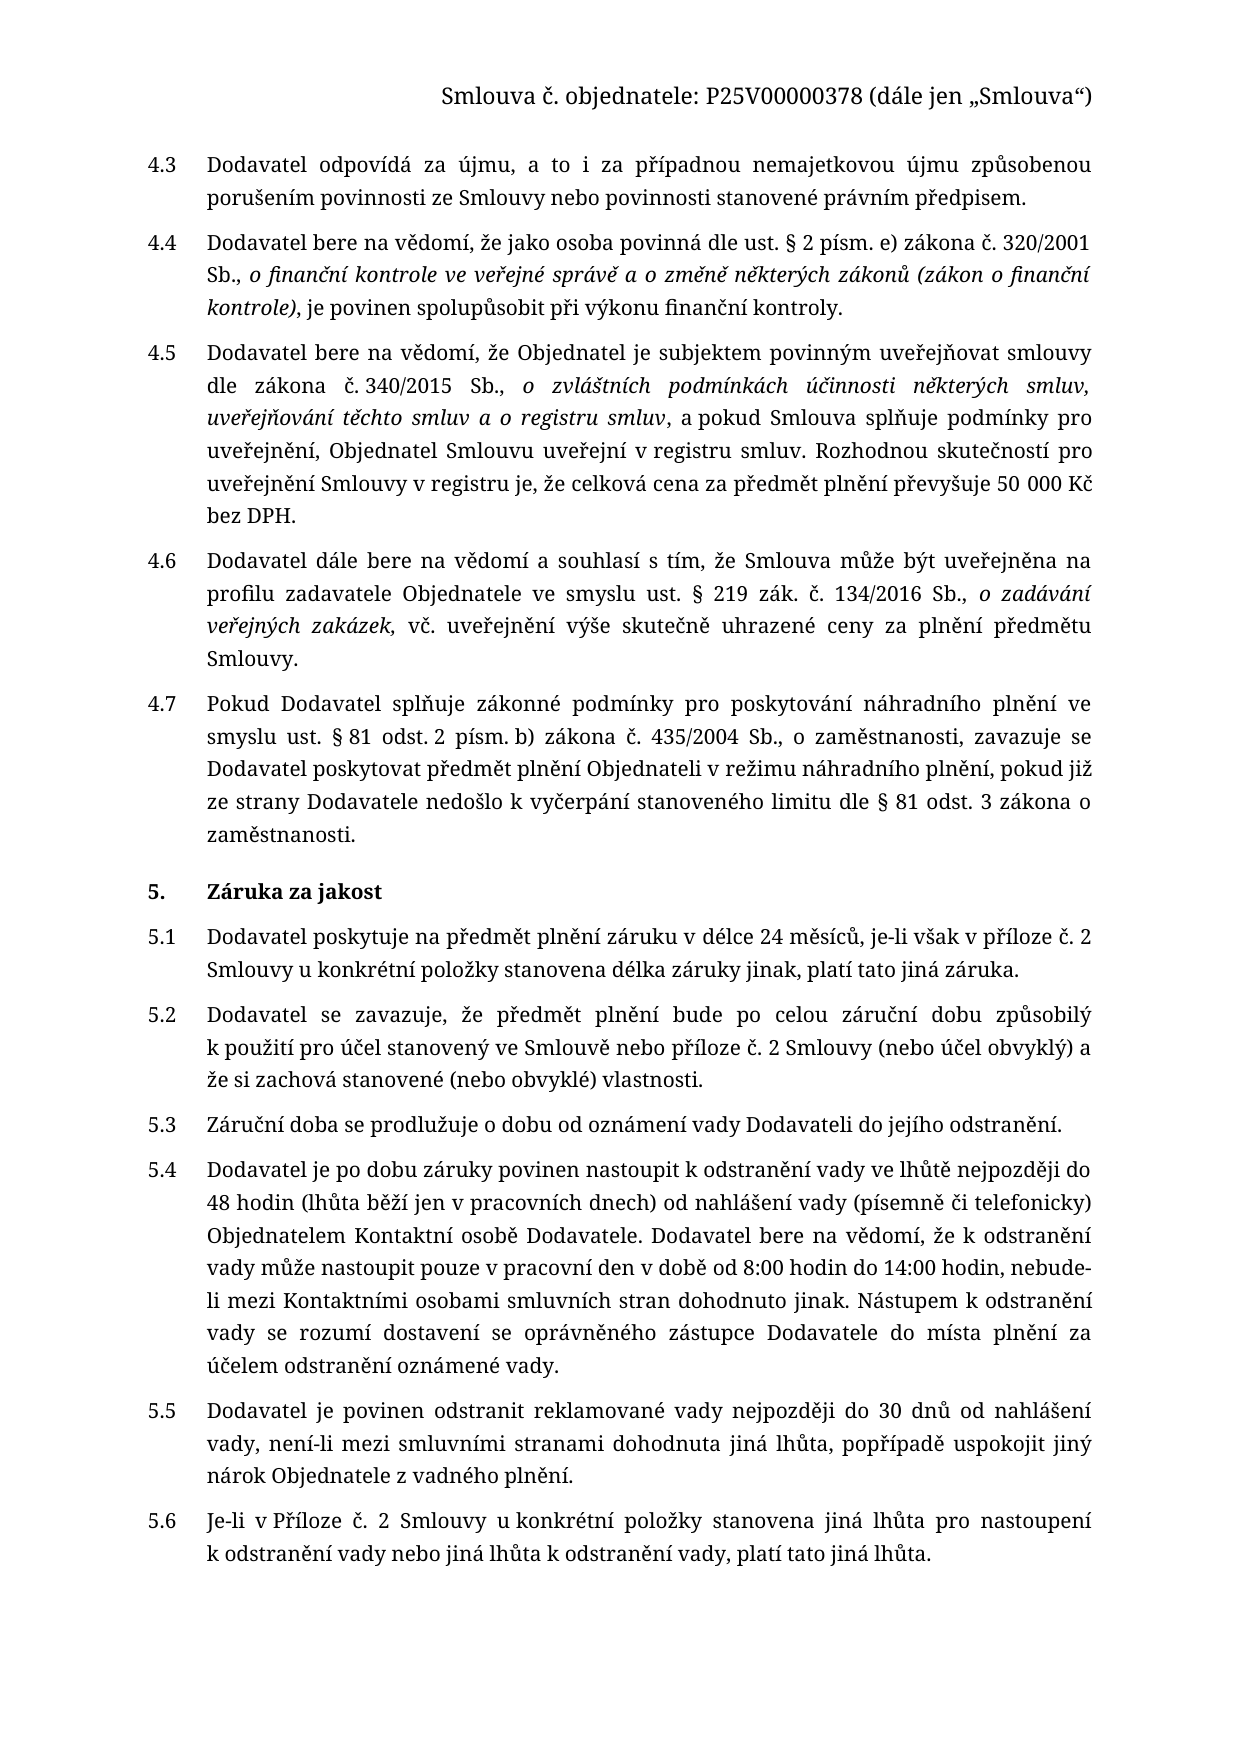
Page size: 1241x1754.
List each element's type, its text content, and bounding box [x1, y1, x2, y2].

list Dodavatel bere na vědomí, že jako osoba povinná dle ust. § 2 písm. e) zákona č. 320/2001 Sb., o finanční kontrole ve veřejné správě a o změně některých zákonů (zákon o finanční kontrole), je povinen spolupůsobit při výkonu finanční kontroly. [148, 228, 1093, 322]
list Dodavatel se zavazuje, že předmět plnění bude po celou záruční dobu způsobilý k použití pro účel stanovený ve Smlouvě nebo příloze č. 2 Smlouvy (nebo účel obvyklý) a že si zachová stanovené (nebo obvyklé) vlastnosti. [148, 1000, 1093, 1094]
list Dodavatel je povinen odstranit reklamované vady nejpozději do 30 dnů od nahlášení vady, není-li mezi smluvními stranami dohodnuta jiná lhůta, popřípadě uspokojit jiný nárok Objednatele z vadného plnění. [148, 1396, 1093, 1490]
list Je-li v Příloze č. 2 Smlouvy u konkrétní položky stanovena jiná lhůta pro nastoupení k odstranění vady nebo jiná lhůta k odstranění vady, platí tato jiná lhůta. [148, 1507, 1093, 1568]
list Dodavatel poskytuje na předmět plnění záruku v délce 24 měsíců, je-li však v příloze č. 2 Smlouvy u konkrétní položky stanovena délka záruky jinak, platí tato jiná záruka. [148, 922, 1093, 983]
list Záruční doba se prodlužuje o dobu od oznámení vady Dodavateli do jejího odstranění. [148, 1110, 1093, 1139]
list Dodavatel je po dobu záruky povinen nastoupit k odstranění vady ve lhůtě nejpozději do 48 hodin (lhůta běží jen v pracovních dnech) od nahlášení vady (písemně či telefonicky) Objednatelem Kontaktní osobě Dodavatele. Dodavatel bere na vědomí, že k odstranění vady může nastoupit pouze v pracovní den v době od 8:00 hodin do 14:00 hodin, nebude-li mezi Kontaktními osobami smluvních stran dohodnuto jinak. Nástupem k odstranění vady se rozumí dostavení se oprávněného zástupce Dodavatele do místa plnění za účelem odstranění oznámené vady. [148, 1156, 1093, 1379]
list Dodavatel bere na vědomí, že Objednatel je subjektem povinným uveřejňovat smlouvy dle zákona č. 340/2015 Sb., o zvláštních podmínkách účinnosti některých smluv, uveřejňování těchto smluv a o registru smluv, a pokud Smlouva splňuje podmínky pro uveřejnění, Objednatel Smlouvu uveřejní v registru smluv. Rozhodnou skutečností pro uveřejnění Smlouvy v registru je, že celková cena za předmět plnění převyšuje 50 000 Kč bez DPH. [148, 338, 1093, 530]
list Dodavatel odpovídá za újmu, a to i za případnou nemajetkovou újmu způsobenou porušením povinnosti ze Smlouvy nebo povinnosti stanovené právním předpisem. [148, 150, 1093, 211]
list Dodavatel dále bere na vědomí a souhlasí s tím, že Smlouva může být uveřejněna na profilu zadavatele Objednatele ve smyslu ust. § 219 zák. č. 134/2016 Sb., o zadávání veřejných zakázek, vč. uveřejnění výše skutečně uhrazené ceny za plnění předmětu Smlouvy. [148, 546, 1093, 673]
list Pokud Dodavatel splňuje zákonné podmínky pro poskytování náhradního plnění ve smyslu ust. § 81 odst. 2 písm. b) zákona č. 435/2004 Sb., o zaměstnanosti, zavazuje se Dodavatel poskytovat předmět plnění Objednateli v režimu náhradního plnění, pokud již ze strany Dodavatele nedošlo k vyčerpání stanoveného limitu dle § 81 odst. 3 zákona o zaměstnanosti. [148, 689, 1093, 848]
list Záruka za jakost [148, 877, 1093, 906]
